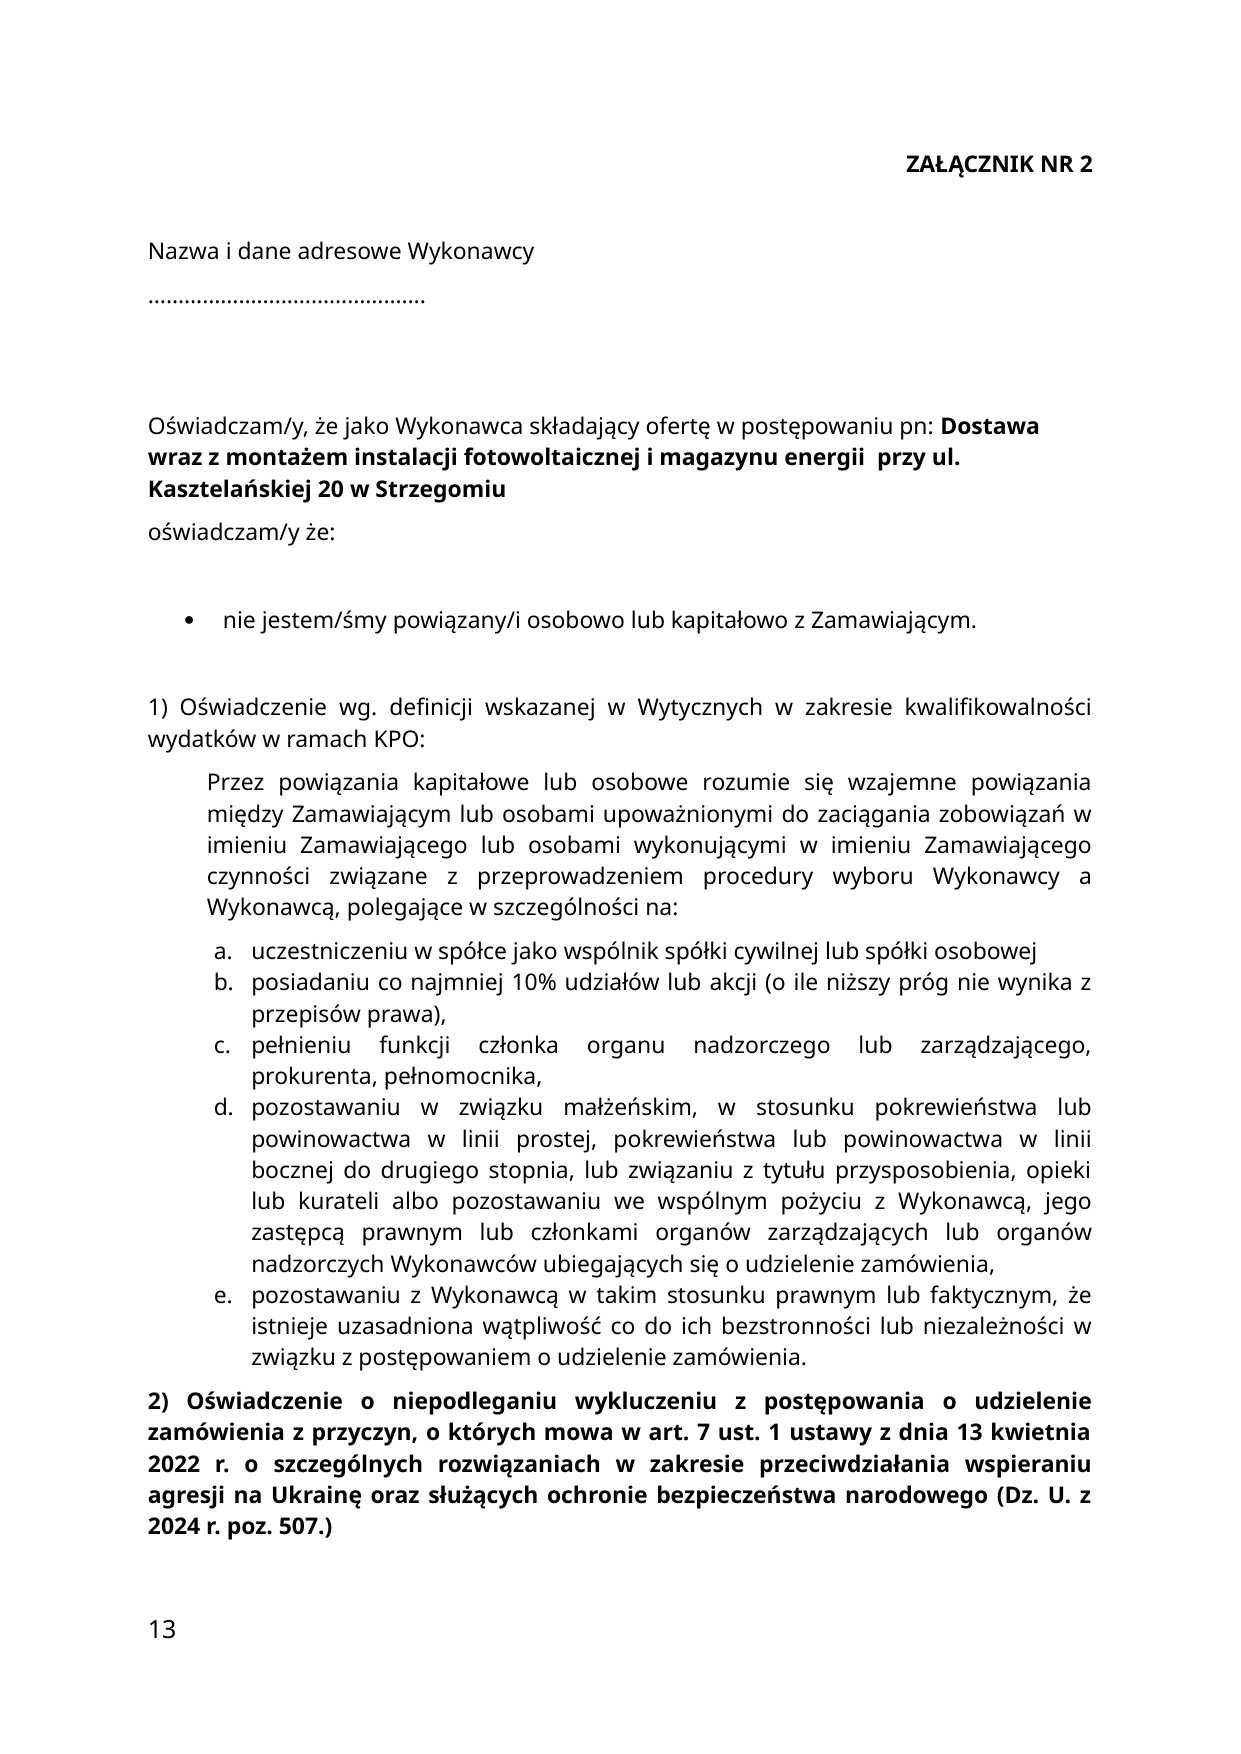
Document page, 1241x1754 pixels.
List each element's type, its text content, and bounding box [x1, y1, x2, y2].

list posiadaniu co najmniej 10% udziałów lub akcji (o ile niższy próg nie wynika z przepisów prawa), [213, 966, 1093, 1029]
text Oświadczam/y, że jako Wykonawca składający ofertę w postępowaniu pn: Dostawa wraz z montażem instalacji fotowoltaicznej i magazynu energii przy ul. Kasztelańskiej 20 w Strzegomiu [148, 410, 1093, 504]
text ZAŁĄCZNIK NR 2 [148, 148, 1093, 179]
list nie jestem/śmy powiązany/i osobowo lub kapitałowo z Zamawiającym. [185, 604, 1093, 635]
text 2) Oświadczenie o niepodleganiu wykluczeniu z postępowania o udzielenie zamówienia z przyczyn, o których mowa w art. 7 ust. 1 ustawy z dnia 13 kwietnia 2022 r. o szczególnych rozwiązaniach w zakresie przeciwdziałania wspieraniu agresji na Ukrainę oraz służących ochronie bezpieczeństwa narodowego (Dz. U. z 2024 r. poz. 507.) [148, 1385, 1093, 1541]
list pozostawaniu z Wykonawcą w takim stosunku prawnym lub faktycznym, że istnieje uzasadniona wątpliwość co do ich bezstronności lub niezależności w związku z postępowaniem o udzielenie zamówienia. [213, 1279, 1093, 1373]
list uczestniczeniu w spółce jako wspólnik spółki cywilnej lub spółki osobowej [213, 935, 1093, 966]
list pełnieniu funkcji członka organu nadzorczego lub zarządzającego, prokurenta, pełnomocnika, [213, 1029, 1093, 1091]
text ………………………………………. [148, 279, 1093, 310]
text Nazwa i dane adresowe Wykonawcy [148, 235, 1093, 266]
text oświadczam/y że: [148, 516, 1093, 548]
text 1) Oświadczenie wg. definicji wskazanej w Wytycznych w zakresie kwalifikowalności wydatków w ramach KPO: [148, 691, 1093, 754]
list pozostawaniu w związku małżeńskim, w stosunku pokrewieństwa lub powinowactwa w linii prostej, pokrewieństwa lub powinowactwa w linii bocznej do drugiego stopnia, lub związaniu z tytułu przysposobienia, opieki lub kurateli albo pozostawaniu we wspólnym pożyciu z Wykonawcą, jego zastępcą prawnym lub członkami organów zarządzających lub organów nadzorczych Wykonawców ubiegających się o udzielenie zamówienia, [213, 1091, 1093, 1279]
text Przez powiązania kapitałowe lub osobowe rozumie się wzajemne powiązania między Zamawiającym lub osobami upoważnionymi do zaciągania zobowiązań w imieniu Zamawiającego lub osobami wykonującymi w imieniu Zamawiającego czynności związane z przeprowadzeniem procedury wyboru Wykonawcy a Wykonawcą, polegające w szczególności na: [207, 766, 1093, 923]
